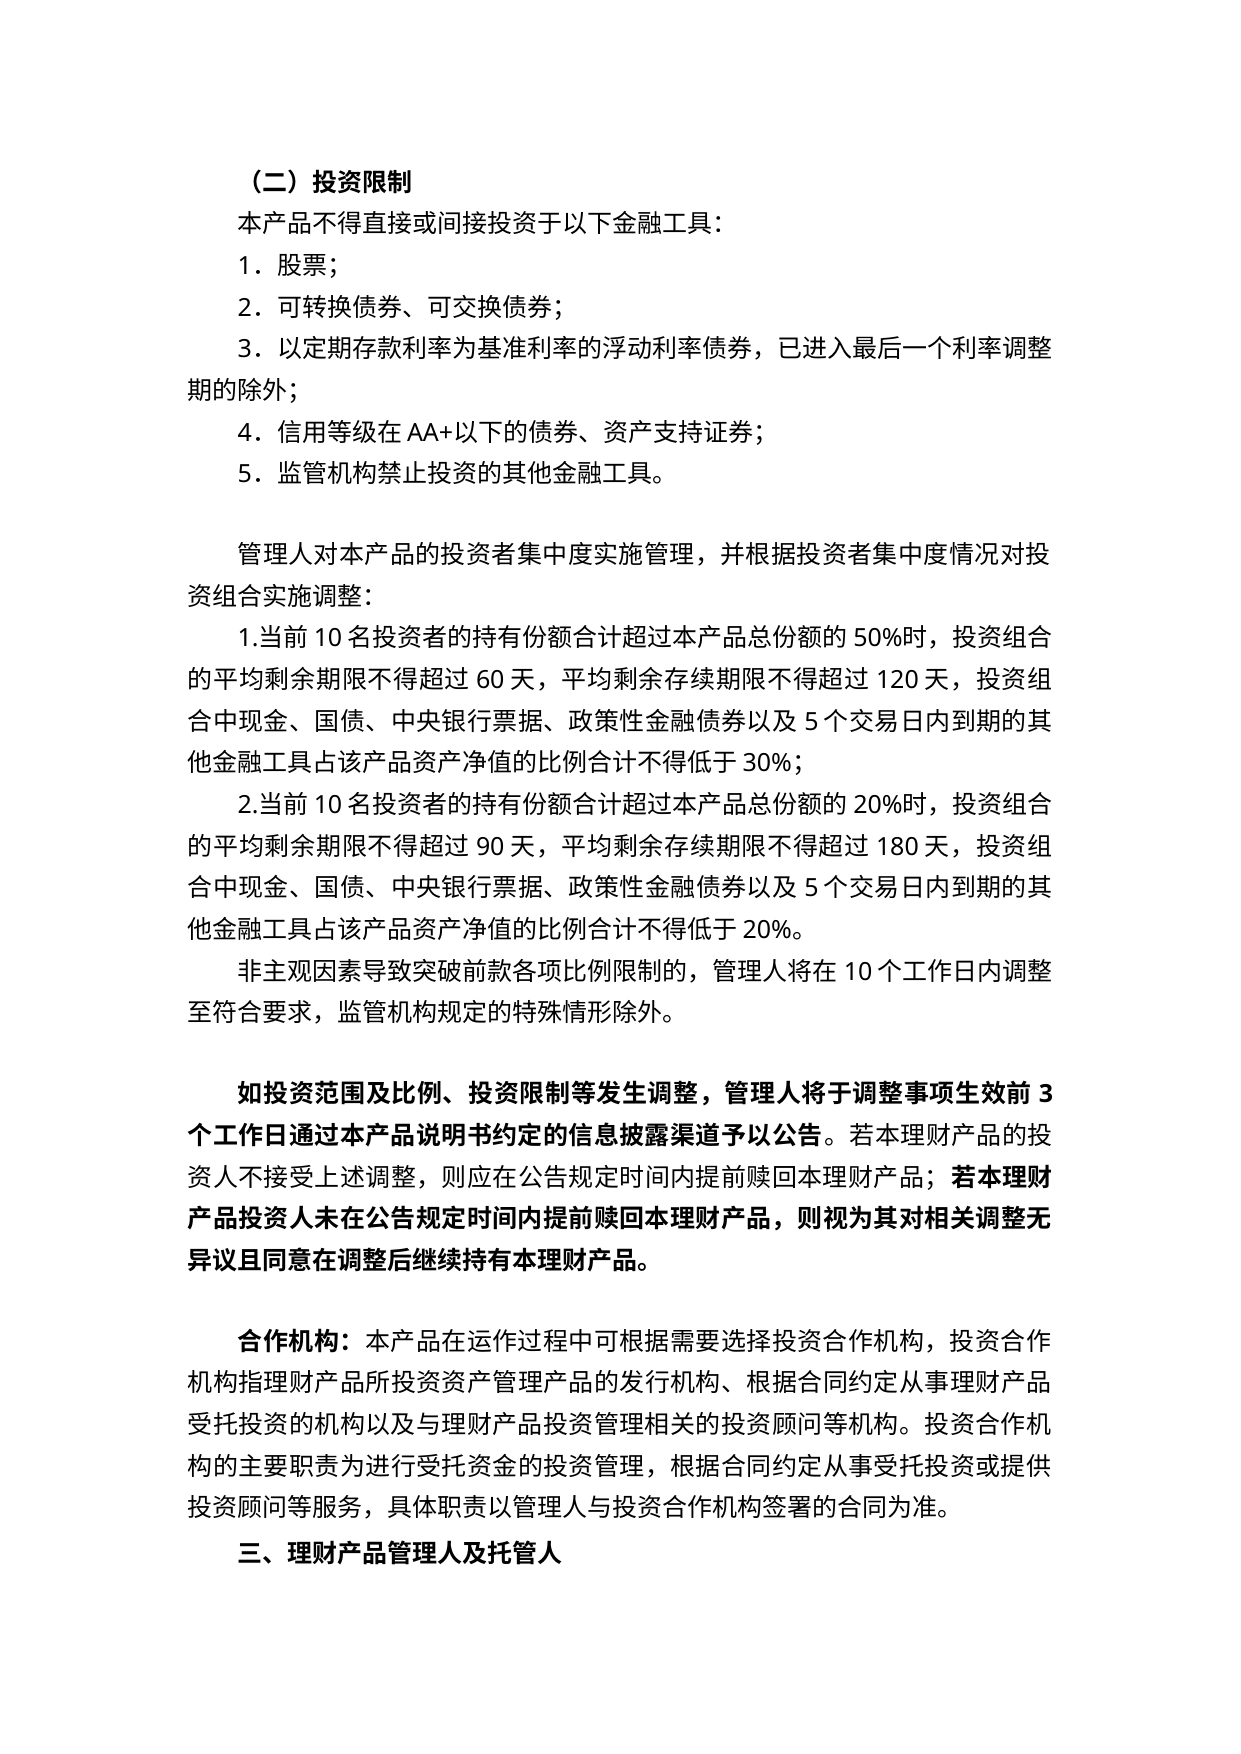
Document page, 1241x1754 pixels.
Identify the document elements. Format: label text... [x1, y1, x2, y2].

text 合作机构：本产品在运作过程中可根据需要选择投资合作机构，投资合作机构指理财产品所投资资产管理产品的发行机构、根据合同约定从事理财产品受托投资的机构以及与理财产品投资管理相关的投资顾问等机构。投资合作机构的主要职责为进行受托资金的投资管理，根据合同约定从事受托投资或提供投资顾问等服务，具体职责以管理人与投资合作机构签署的合同为准。 [187, 1321, 1053, 1524]
text 3．以定期存款利率为基准利率的浮动利率债券，已进入最后一个利率调整期的除外； [187, 329, 1053, 407]
text 5．监管机构禁止投资的其他金融工具。 [187, 454, 1053, 490]
text 2．可转换债券、可交换债券； [187, 287, 1053, 323]
text 三、理财产品管理人及托管人 [187, 1529, 1053, 1571]
text 管理人对本产品的投资者集中度实施管理，并根据投资者集中度情况对投资组合实施调整： [187, 534, 1053, 612]
text 如投资范围及比例、投资限制等发生调整，管理人将于调整事项生效前3个工作日通过本产品说明书约定的信息披露渠道予以公告。若本理财产品的投资人不接受上述调整，则应在公告规定时间内提前赎回本理财产品；若本理财产品投资人未在公告规定时间内提前赎回本理财产品，则视为其对相关调整无异议且同意在调整后继续持有本理财产品。 [187, 1074, 1053, 1277]
text 1．股票； [187, 245, 1053, 282]
text 本产品不得直接或间接投资于以下金融工具： [187, 204, 1053, 240]
text 1.当前10名投资者的持有份额合计超过本产品总份额的50%时，投资组合的平均剩余期限不得超过60天，平均剩余存续期限不得超过120天，投资组合中现金、国债、中央银行票据、政策性金融债券以及5个交易日内到期的其他金融工具占该产品资产净值的比例合计不得低于30%； [187, 618, 1053, 779]
text 4．信用等级在AA+以下的债券、资产支持证券； [187, 412, 1053, 448]
text 非主观因素导致突破前款各项比例限制的，管理人将在10个工作日内调整至符合要求，监管机构规定的特殊情形除外。 [187, 951, 1053, 1029]
text （二）投资限制 [238, 162, 1053, 198]
text 2.当前10名投资者的持有份额合计超过本产品总份额的20%时，投资组合的平均剩余期限不得超过90天，平均剩余存续期限不得超过180天，投资组合中现金、国债、中央银行票据、政策性金融债券以及5个交易日内到期的其他金融工具占该产品资产净值的比例合计不得低于20%。 [187, 784, 1053, 946]
